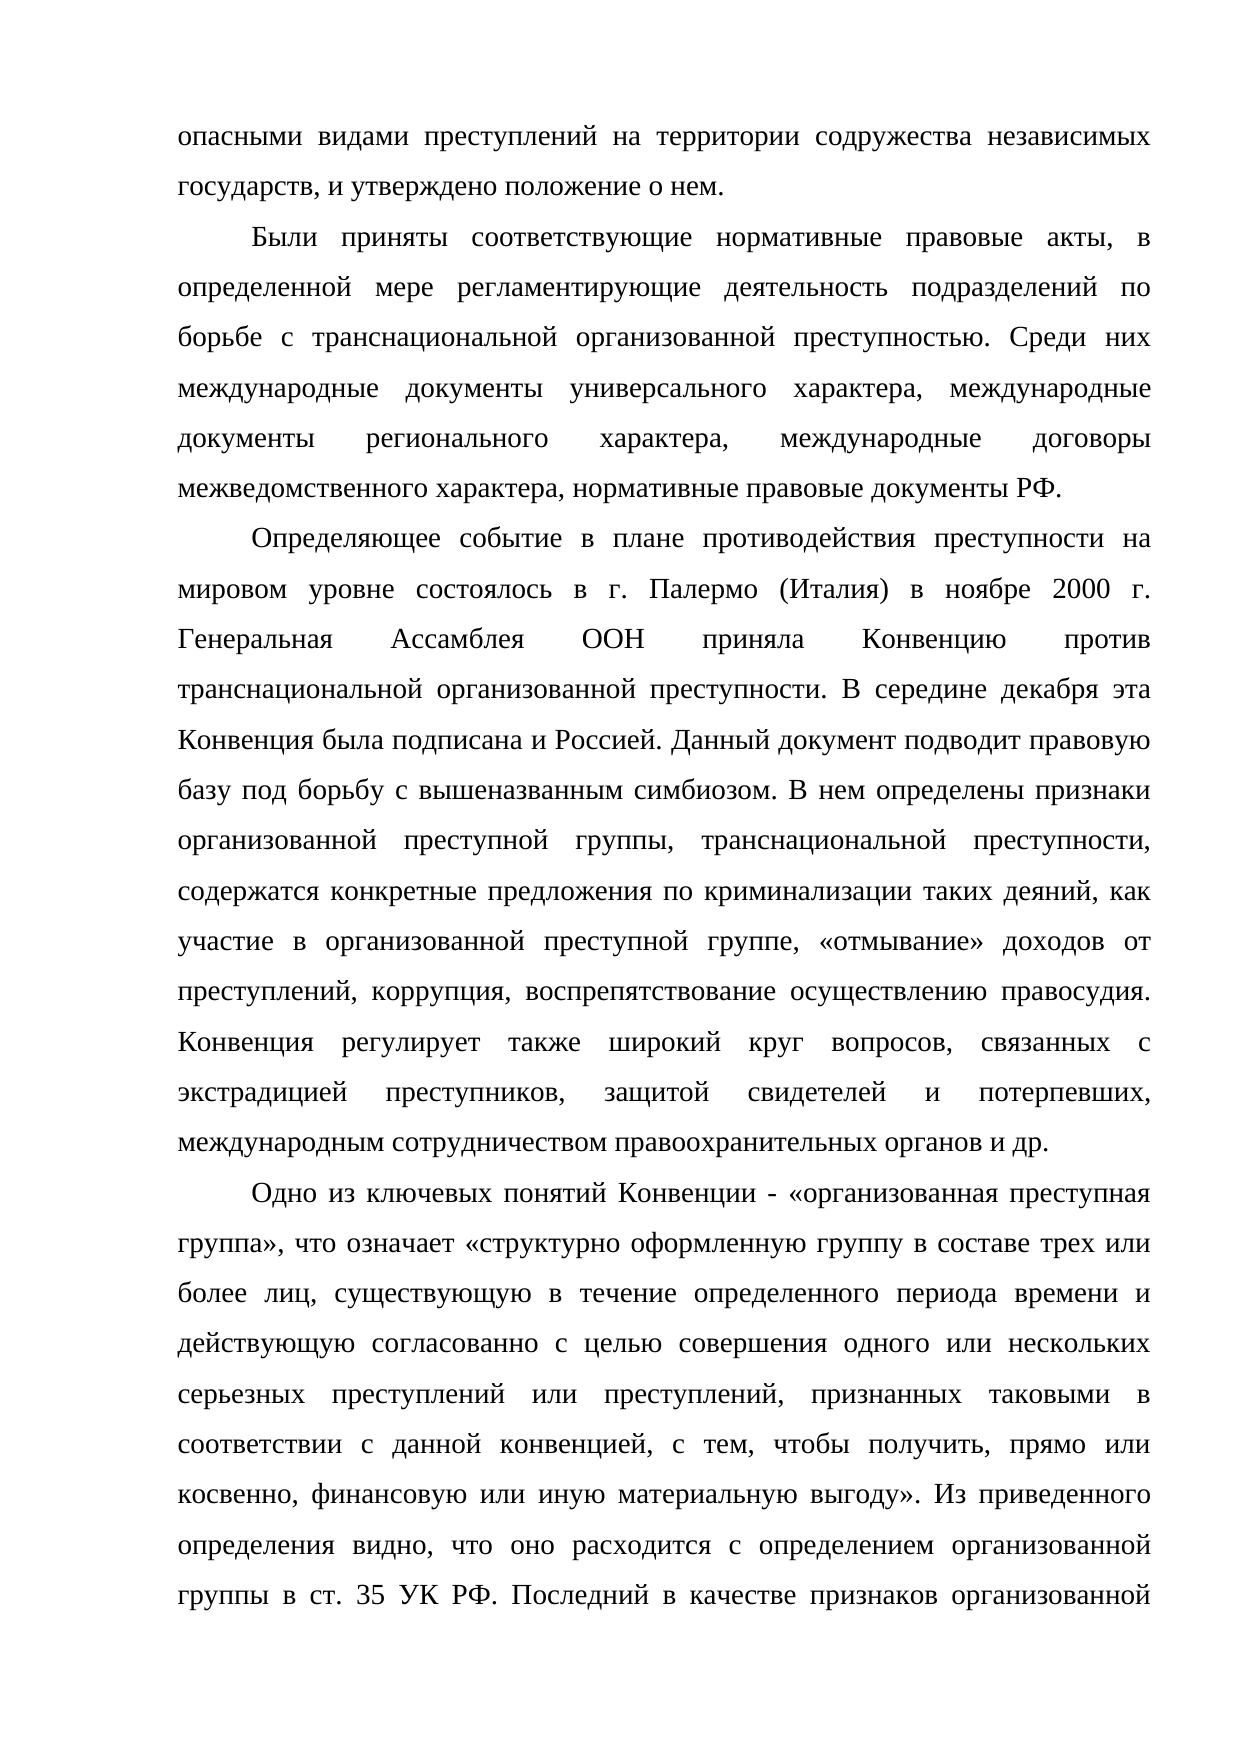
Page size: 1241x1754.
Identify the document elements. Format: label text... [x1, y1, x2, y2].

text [177, 118, 1152, 202]
text Определяющее событие в плане противодействия преступности на мировом уровне состоялось в г. Палермо (Италия) в ноябре 2000 г. Генеральная Ассамблея ООН приняла Конвенцию против транснациональной организованной преступности. В середине декабря эта Конвенция была подписана и Россией. Данный документ подводит правовую базу под борьбу с вышеназванным симбиозом. В нем определены признаки организованной преступной группы, транснациональной преступности, содержатся конкретные предложения по криминализации таких деяний, как участие в организованной преступной группе, «отмывание» доходов от преступлений, коррупция, воспрепятствование осуществлению правосудия. Конвенция регулирует также широкий круг вопросов, связанных с экстрадицией преступников, защитой свидетелей и потерпевших, международным сотрудничеством правоохранительных органов и др. [177, 521, 1152, 1158]
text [177, 1175, 1152, 1611]
text Были приняты соответствующие нормативные правовые акты, в определенной мере регламентирующие деятельность подразделений по борьбе с транснациональной организованной преступностью. Среди них международные документы универсального характера, международные документы регионального характера, международные договоры межведомственного характера, нормативные правовые документы РФ. [177, 219, 1152, 504]
